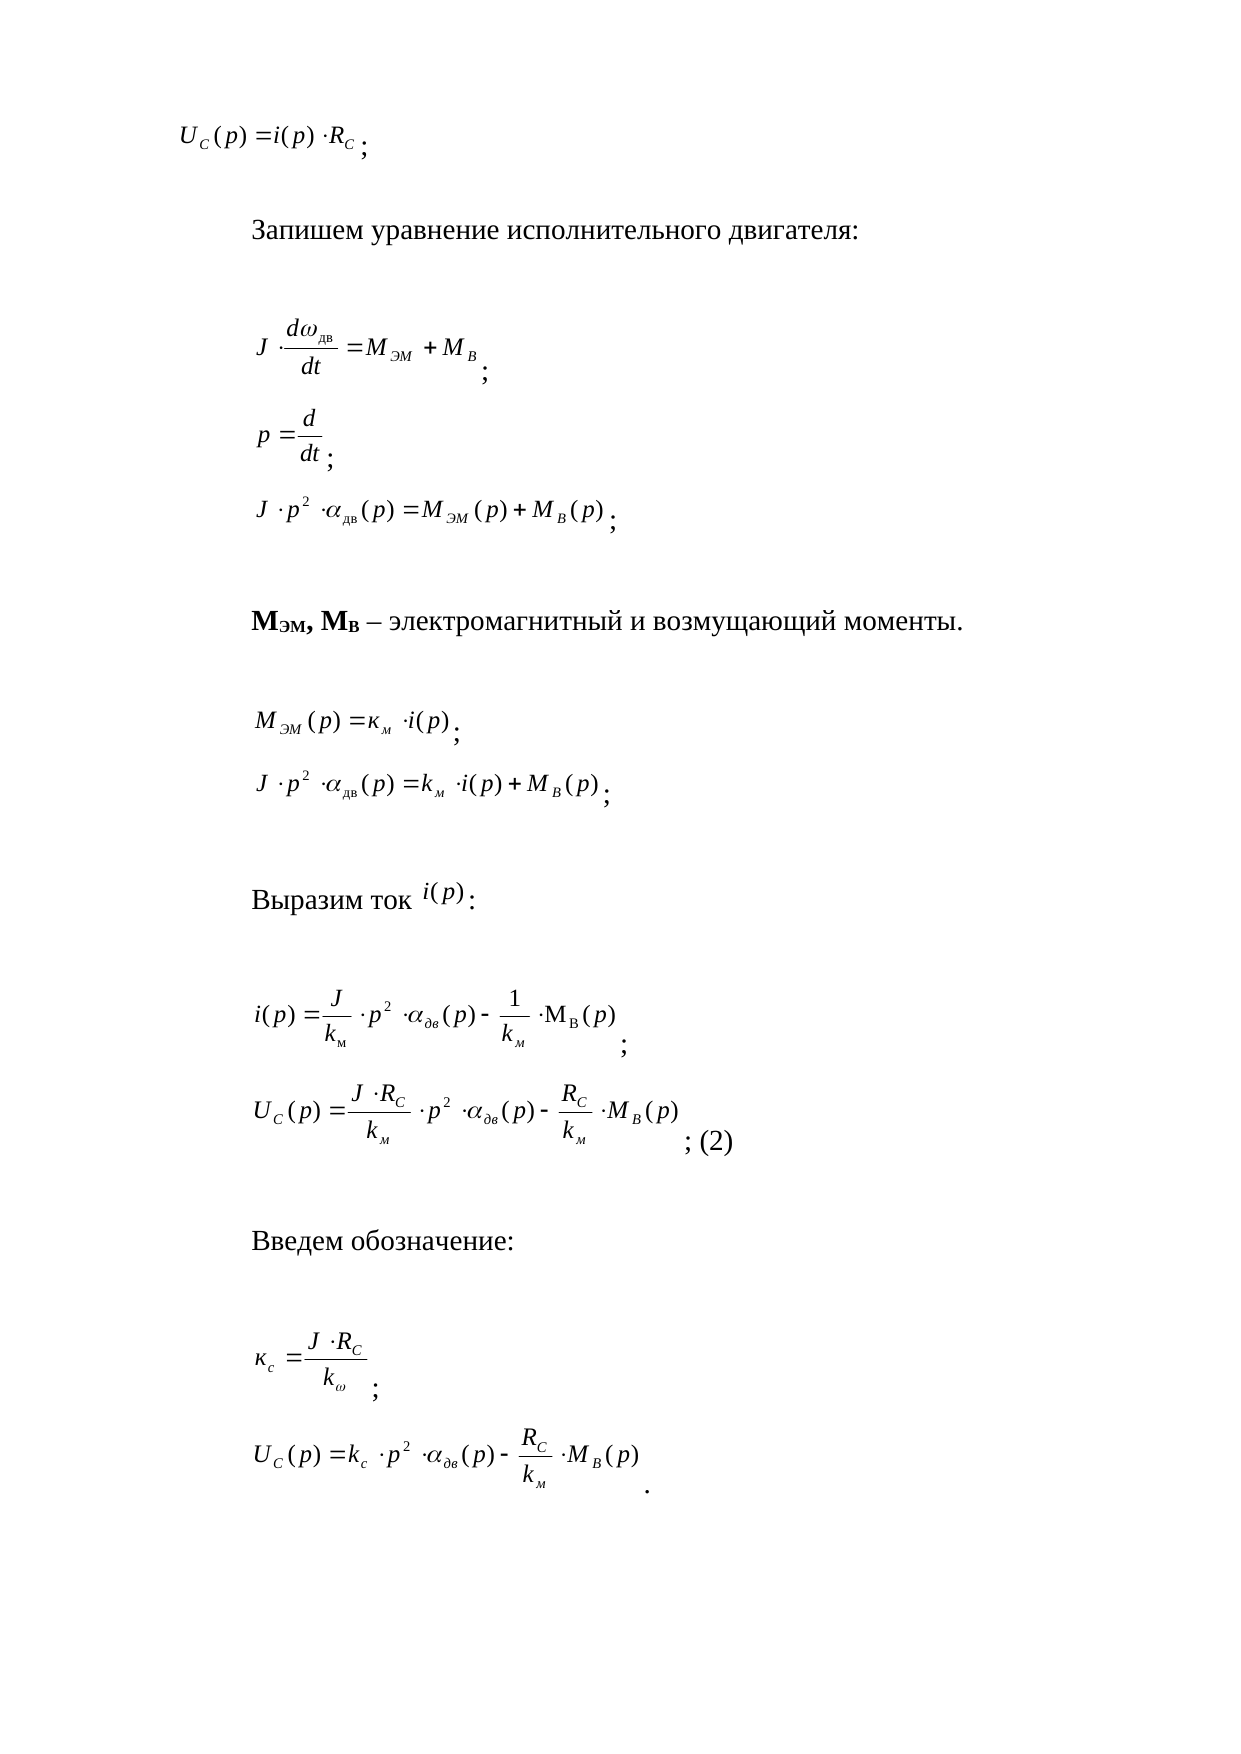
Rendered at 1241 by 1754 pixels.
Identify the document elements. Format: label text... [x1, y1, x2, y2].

text ; [177, 490, 1152, 536]
text Выразим ток : [177, 877, 1152, 916]
text МЭМ, МВ – электромагнитный и возмущающий моменты. [177, 603, 1152, 636]
text ; [177, 1324, 1152, 1404]
text ; [177, 983, 1152, 1059]
text . [177, 1420, 1152, 1500]
text ; [177, 313, 1152, 386]
text Запишем уравнение исполнительного двигателя: [177, 212, 1152, 246]
text ; [177, 403, 1152, 474]
text Введем обозначение: [177, 1223, 1152, 1257]
text ; [177, 703, 1152, 747]
text ; (2) [177, 1076, 1152, 1156]
text ; [177, 764, 1152, 809]
